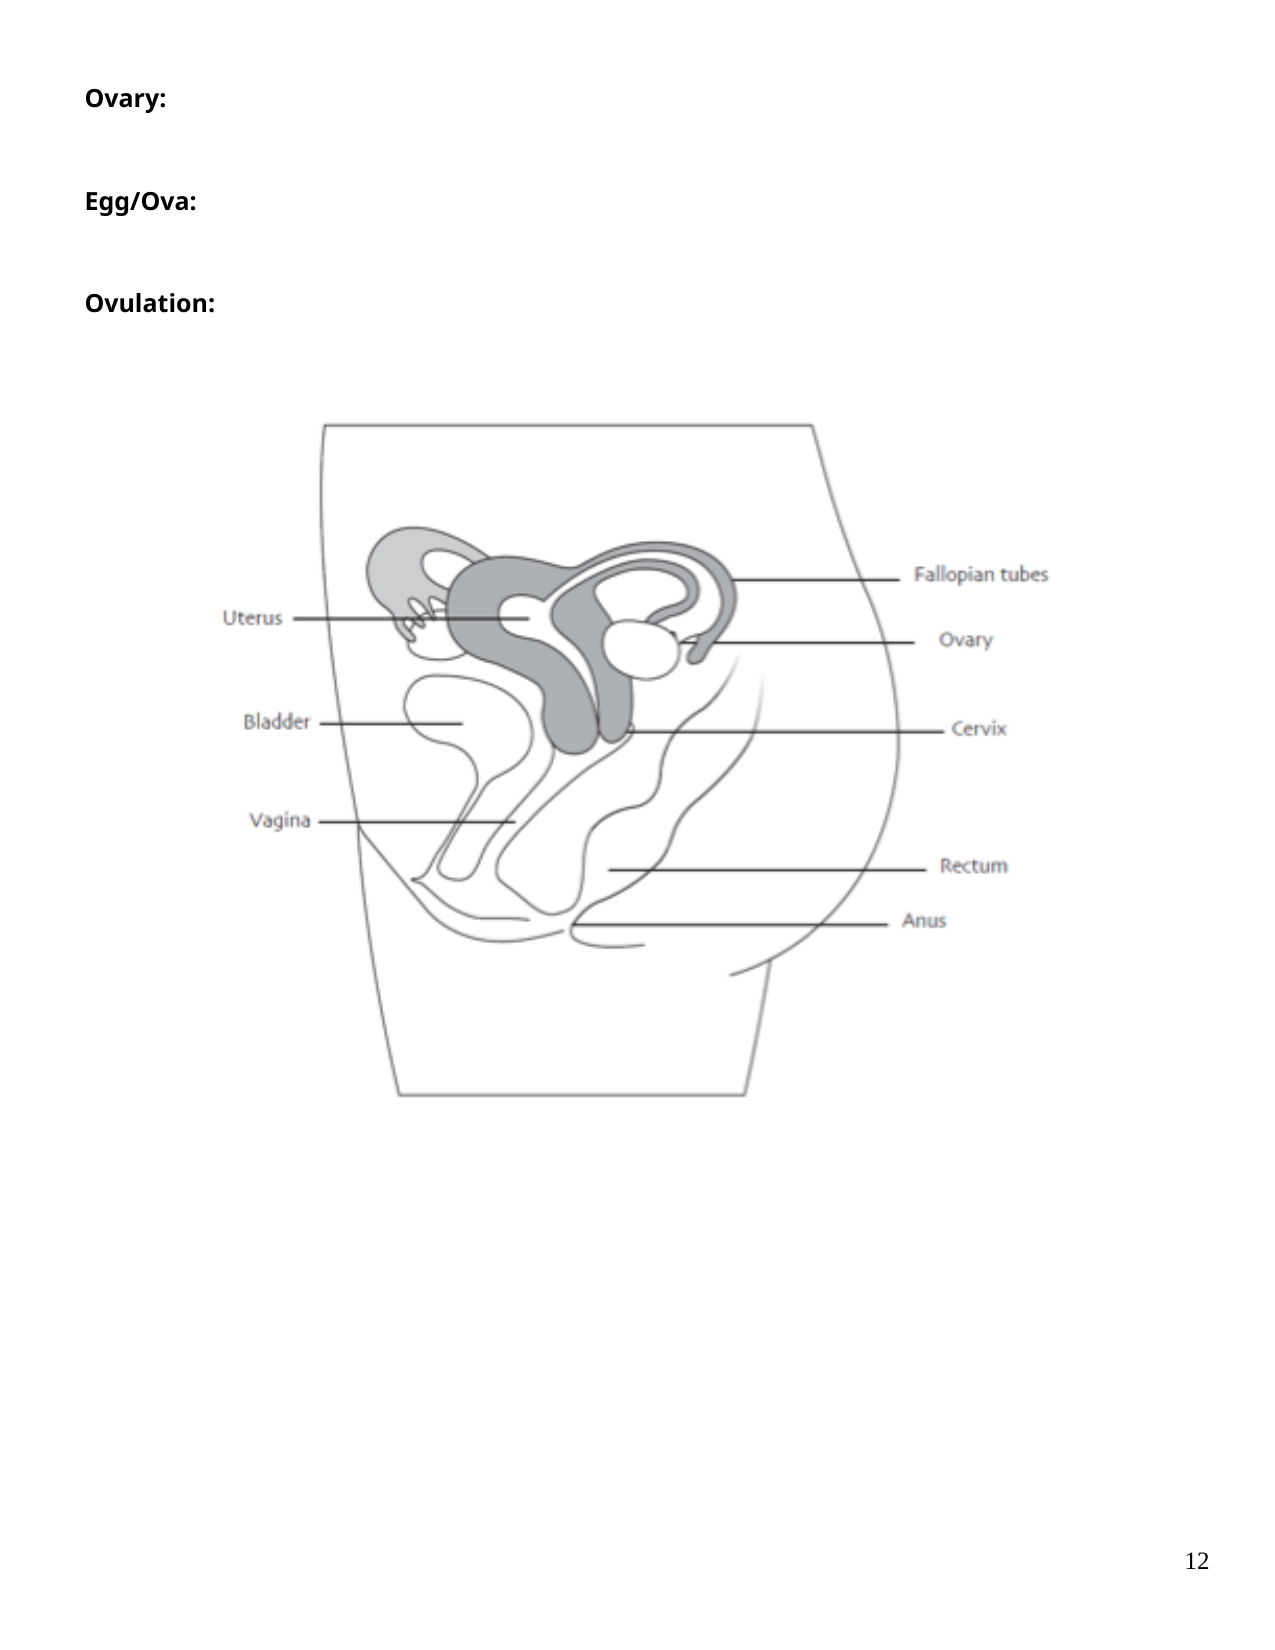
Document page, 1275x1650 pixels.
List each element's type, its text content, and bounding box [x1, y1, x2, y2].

picture [162, 421, 1115, 1112]
text Ovulation: [84, 285, 1209, 319]
text Ovary: [84, 81, 1209, 115]
text Egg/Ova: [84, 183, 1209, 217]
